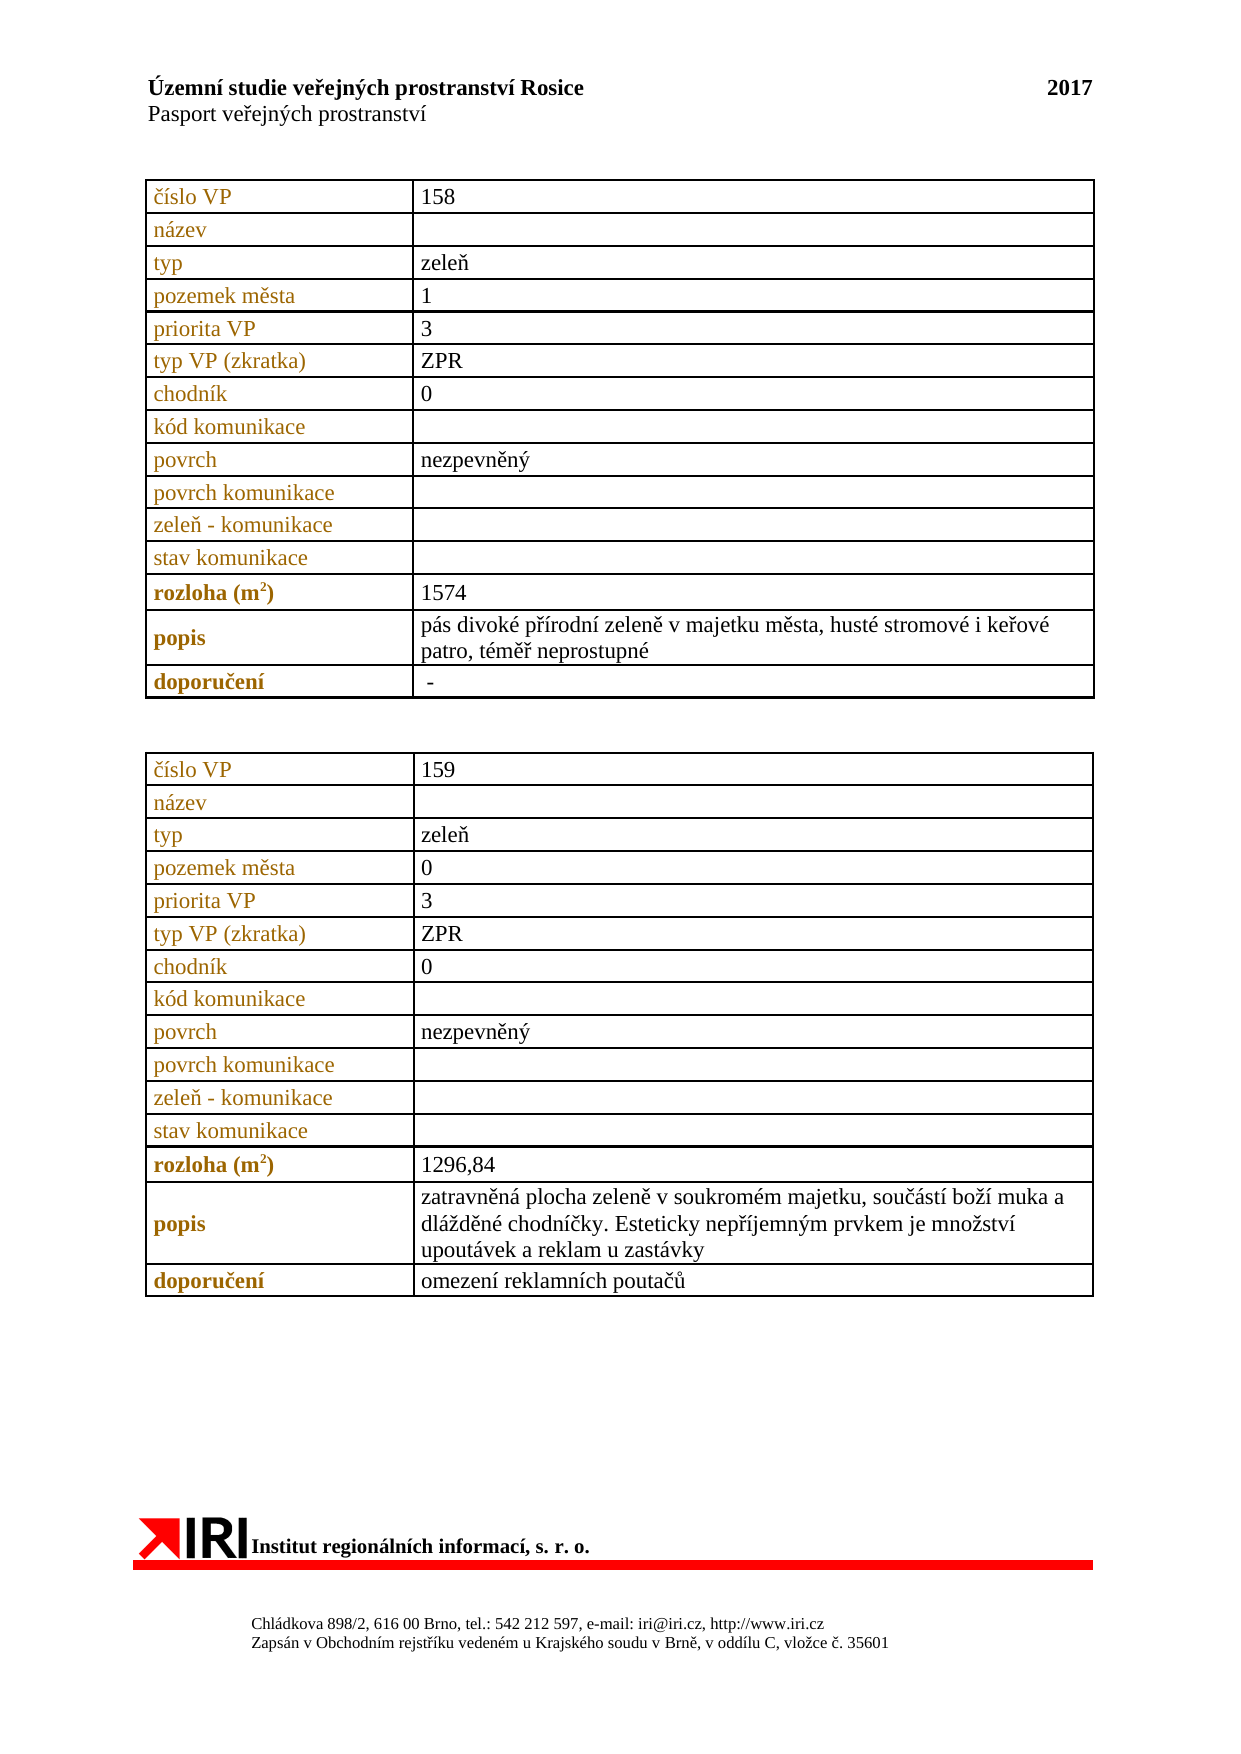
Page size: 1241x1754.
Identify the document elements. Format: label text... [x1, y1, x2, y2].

table_cell zeleň [414, 247, 1093, 278]
table_cell 0 [415, 852, 1092, 883]
table_cell typ [147, 247, 412, 278]
table_cell stav komunikace [147, 542, 412, 573]
table_cell doporučení [147, 1265, 413, 1295]
table_cell chodník [147, 951, 413, 981]
table_cell [415, 1115, 1092, 1145]
table_cell [415, 1082, 1092, 1112]
table_cell stav komunikace [147, 1115, 413, 1145]
table_cell omezení reklamních poutačů [415, 1265, 1092, 1295]
table_cell kód komunikace [147, 411, 412, 442]
table_cell rozloha (m2) [147, 1148, 413, 1181]
table_cell zatravněná plocha zeleně v soukromém majetku, součástí boží muka a dlážděné chodníčky. Esteticky nepříjemným prvkem je množství upoutávek a reklam u zastávky [415, 1183, 1092, 1262]
table_cell - [414, 666, 1093, 696]
table_cell zeleň [415, 819, 1092, 850]
table_cell [415, 983, 1092, 1014]
table_cell zeleň - komunikace [147, 509, 412, 540]
table_cell popis [147, 1183, 413, 1262]
table_cell typ [147, 819, 413, 850]
table_cell pozemek města [147, 280, 412, 310]
table_cell [414, 477, 1093, 507]
table_cell [415, 1049, 1092, 1080]
table_cell 1296,84 [415, 1148, 1092, 1181]
table_cell povrch komunikace [147, 1049, 413, 1080]
table_cell název [147, 214, 412, 245]
table_cell ZPR [414, 345, 1093, 376]
table_cell 1574 [414, 575, 1093, 609]
table_header číslo VP [147, 754, 413, 784]
table_header 158 [414, 181, 1093, 212]
table_cell typ VP (zkratka) [147, 918, 413, 948]
table_cell nezpevněný [414, 444, 1093, 474]
table_cell název [147, 786, 413, 817]
table_cell [414, 214, 1093, 245]
table_cell 0 [415, 951, 1092, 981]
table_cell kód komunikace [147, 983, 413, 1014]
table_cell 0 [414, 378, 1093, 409]
table_cell pozemek města [147, 852, 413, 883]
picture [136, 1516, 250, 1560]
table_cell [414, 542, 1093, 573]
table_cell nezpevněný [415, 1016, 1092, 1047]
table_cell 1 [414, 280, 1093, 310]
table_cell priorita VP [147, 313, 412, 343]
table_cell povrch [147, 444, 412, 474]
table_cell typ VP (zkratka) [147, 345, 412, 376]
table_cell chodník [147, 378, 412, 409]
table_cell [414, 509, 1093, 540]
table_cell rozloha (m2) [147, 575, 412, 609]
table_cell popis [147, 611, 412, 664]
table_cell zeleň - komunikace [147, 1082, 413, 1112]
table_header číslo VP [147, 181, 412, 212]
table_cell [414, 411, 1093, 442]
table_cell povrch [147, 1016, 413, 1047]
table_cell povrch komunikace [147, 477, 412, 507]
table_cell ZPR [415, 918, 1092, 948]
table_cell [415, 786, 1092, 817]
table_cell priorita VP [147, 885, 413, 916]
table_cell pás divoké přírodní zeleně v majetku města, husté stromové i keřové patro, téměř neprostupné [414, 611, 1093, 664]
table_cell 3 [415, 885, 1092, 916]
table_cell doporučení [147, 666, 412, 696]
table_header 159 [415, 754, 1092, 784]
table_cell 3 [414, 313, 1093, 343]
